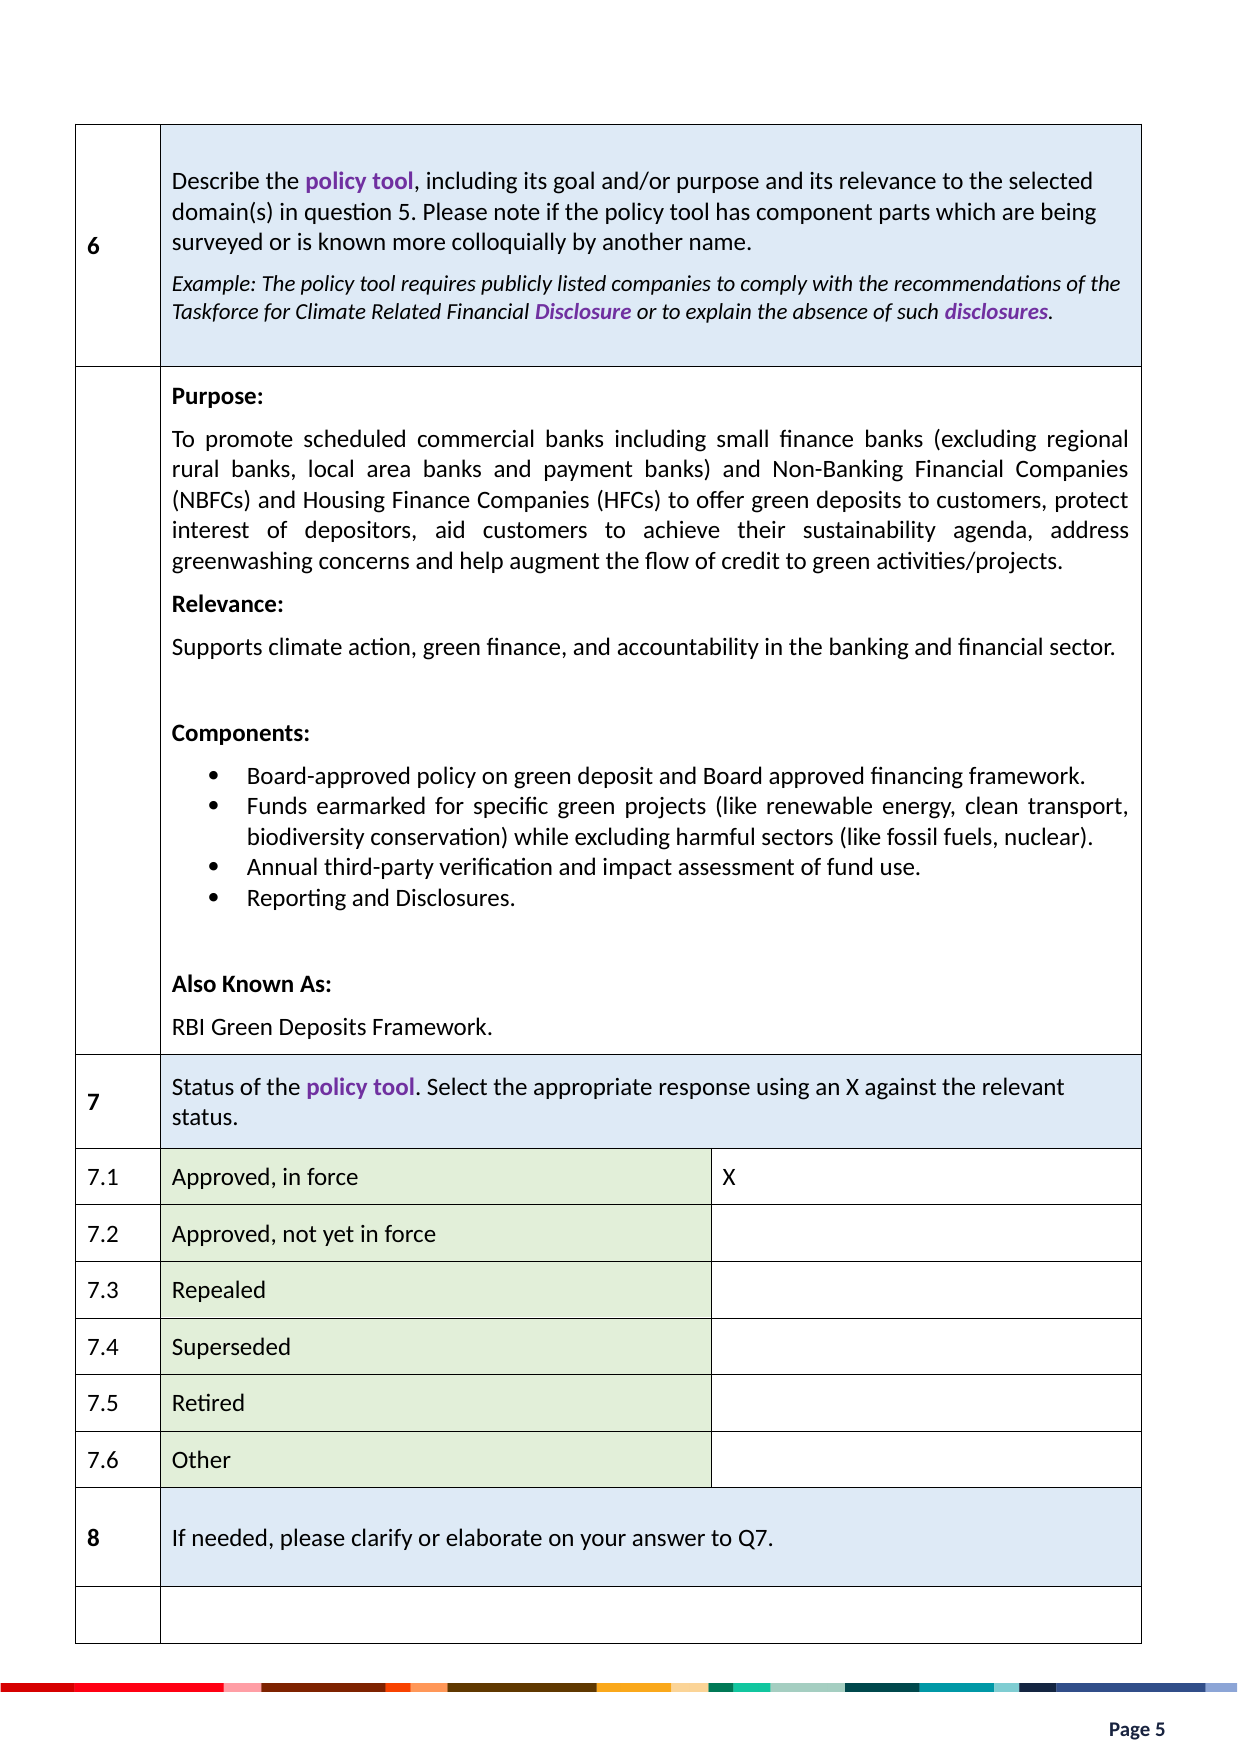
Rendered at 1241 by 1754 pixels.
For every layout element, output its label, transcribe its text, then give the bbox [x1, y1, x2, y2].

table_cell Superseded [161, 1319, 711, 1374]
table_cell 7.1 [76, 1149, 160, 1204]
table_cell Retired [161, 1375, 711, 1431]
table_cell 6 [76, 125, 160, 366]
table_cell [76, 367, 160, 1054]
table_cell Describe the policy tool, including its goal and/or purpose and its relevance to the selected domain(s) in question 5. Please note if the policy tool has component parts which are being surveyed or is known more colloquially by another name. Example: The policy tool requires publicly listed companies to comply with the recommendations of the Taskforce for Climate Related Financial Disclosure or to explain the absence of such disclosures. [161, 125, 1141, 366]
table_cell 7.2 [76, 1205, 160, 1261]
table_cell 7.4 [76, 1319, 160, 1374]
table_cell [76, 1587, 160, 1642]
table_cell 8 [76, 1488, 160, 1586]
table_cell Purpose: To promote scheduled commercial banks including small finance banks (excluding regional rural banks, local area banks and payment banks) and Non-Banking Financial Companies (NBFCs) and Housing Finance Companies (HFCs) to offer green deposits to customers, protect interest of depositors, aid customers to achieve their sustainability agenda, address greenwashing concerns and help augment the flow of credit to green activities/projects. Relevance: Supports climate action, green finance, and accountability in the banking and financial sector. Components: Board-approved policy on green deposit and Board approved financing framework. Funds earmarked for specific green projects (like renewable energy, clean transport, biodiversity conservation) while excluding harmful sectors (like fossil fuels, nuclear). Annual third-party verification and impact assessment of fund use. Reporting and Disclosures. Also Known As: RBI Green Deposits Framework. [161, 367, 1141, 1054]
table_cell [712, 1205, 1141, 1261]
table_cell [712, 1432, 1141, 1487]
picture [0, 1683, 1236, 1692]
table_cell X [712, 1149, 1141, 1204]
table_cell [161, 1587, 1141, 1642]
table_cell Other [161, 1432, 711, 1487]
table_cell Approved, in force [161, 1149, 711, 1204]
table_cell If needed, please clarify or elaborate on your answer to Q7. [161, 1488, 1141, 1586]
table_cell 7.3 [76, 1262, 160, 1317]
table_cell [712, 1262, 1141, 1317]
table_cell [712, 1375, 1141, 1431]
table_cell 7 [76, 1055, 160, 1148]
table_cell [712, 1319, 1141, 1374]
table_cell 7.6 [76, 1432, 160, 1487]
table_cell 7.5 [76, 1375, 160, 1431]
table_cell Approved, not yet in force [161, 1205, 711, 1261]
table_cell Status of the policy tool. Select the appropriate response using an X against the relevant status. [161, 1055, 1141, 1148]
table_cell Repealed [161, 1262, 711, 1317]
